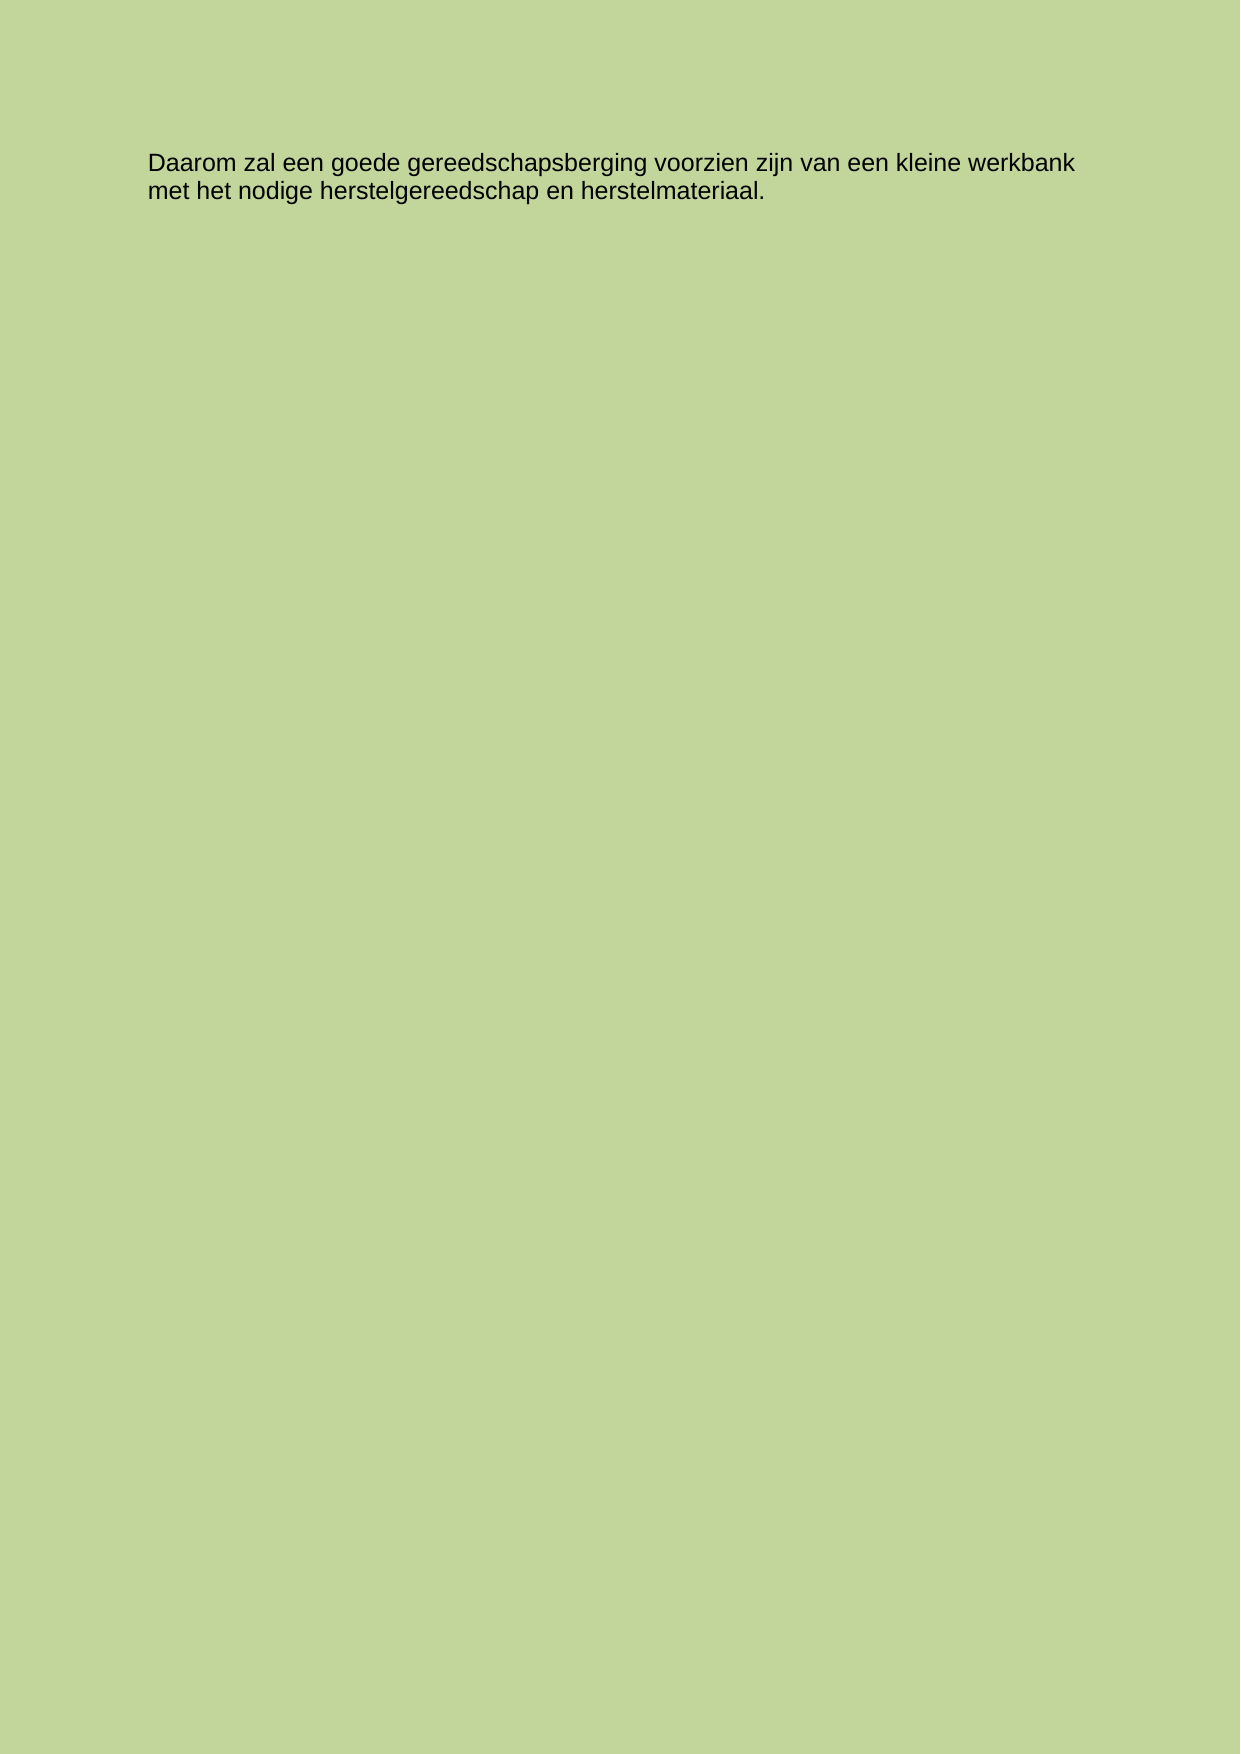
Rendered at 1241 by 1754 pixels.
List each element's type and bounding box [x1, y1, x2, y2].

text [148, 148, 1093, 205]
